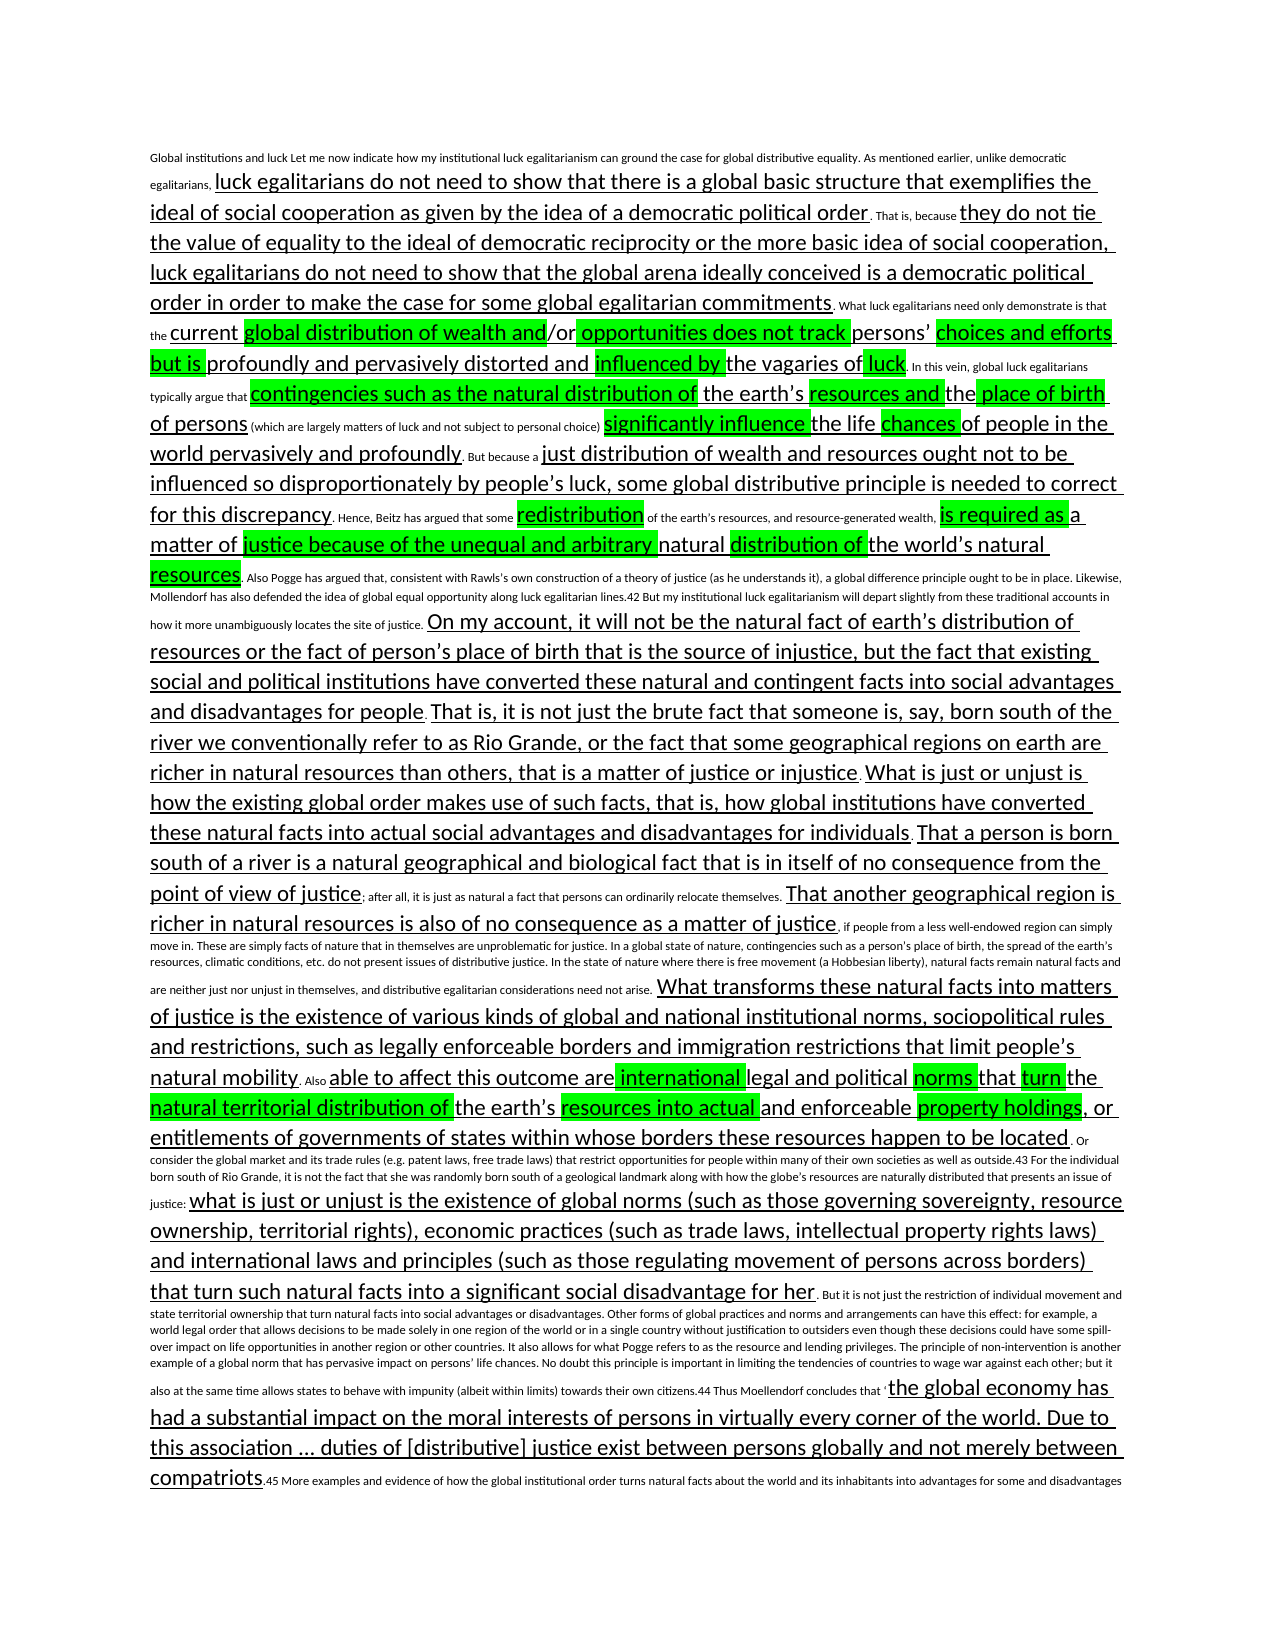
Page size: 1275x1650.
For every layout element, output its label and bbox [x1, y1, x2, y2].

text [150, 150, 1125, 1492]
